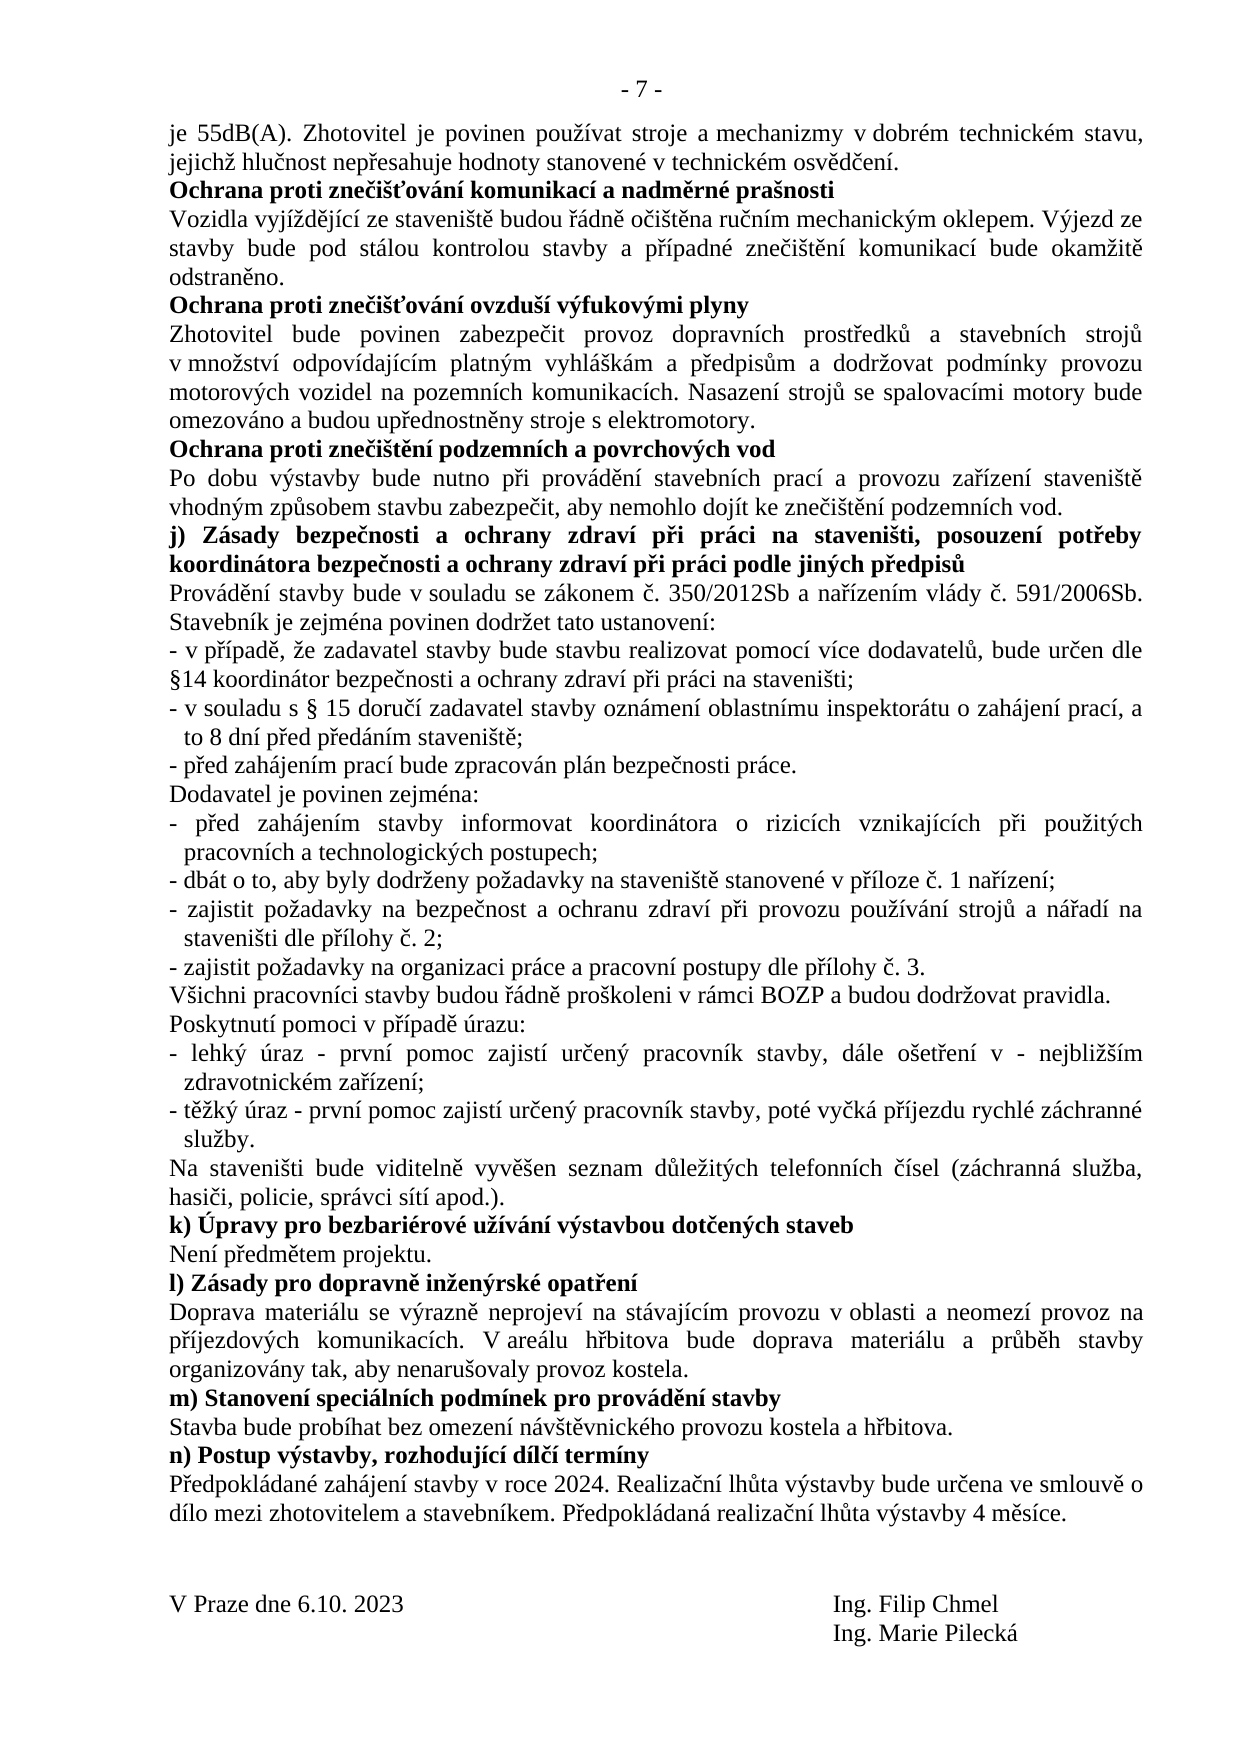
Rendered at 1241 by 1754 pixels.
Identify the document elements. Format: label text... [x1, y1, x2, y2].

text - těžký úraz - první pomoc zajistí určený pracovník stavby, poté vyčká příjezdu rychlé záchranné služby. [169, 1096, 1144, 1153]
text - dbát o to, aby byly dodrženy požadavky na staveniště stanovené v příloze č. 1 nařízení; [169, 866, 1144, 894]
text - v případě, že zadavatel stavby bude stavbu realizovat pomocí více dodavatelů, bude určen dle §14 koordinátor bezpečnosti a ochrany zdraví při práci na staveništi; [169, 636, 1144, 693]
text Ochrana proti znečišťování komunikací a nadměrné prašnosti [169, 176, 1144, 204]
text Na staveništi bude viditelně vyvěšen seznam důležitých telefonních čísel (záchranná služba, hasiči, policie, správci sítí apod.). [169, 1153, 1144, 1211]
text Doprava materiálu se výrazně neprojeví na stávajícím provozu v oblasti a neomezí provoz na příjezdových komunikacích. V areálu hřbitova bude doprava materiálu a průběh stavby organizovány tak, aby nenarušovaly provoz kostela. [169, 1297, 1144, 1383]
text n) Postup výstavby, rozhodující dílčí termíny [169, 1441, 1144, 1469]
text V Praze dne 6.10. 2023 Ing. Filip Chmel [169, 1589, 1144, 1618]
text Vozidla vyjíždějící ze staveniště budou řádně očištěna ručním mechanickým oklepem. Výjezd ze stavby bude pod stálou kontrolou stavby a případné znečištění komunikací bude okamžitě odstraněno. [169, 204, 1144, 291]
text Není předmětem projektu. [169, 1239, 1144, 1268]
text - v souladu s § 15 doručí zadavatel stavby oznámení oblastnímu inspektorátu o zahájení prací, a to 8 dní před předáním staveniště; [169, 693, 1144, 751]
text Ochrana proti znečišťování ovzduší výfukovými plyny [169, 291, 1144, 319]
text Ing. Marie Pilecká [169, 1618, 1144, 1647]
text j) Zásady bezpečnosti a ochrany zdraví při práci na staveništi, posouzení potřeby koordinátora bezpečnosti a ochrany zdraví při práci podle jiných předpisů [169, 521, 1144, 578]
text l) Zásady pro dopravně inženýrské opatření [169, 1268, 1144, 1297]
text Zhotovitel bude povinen zabezpečit provoz dopravních prostředků a stavebních strojů v množství odpovídajícím platným vyhláškám a předpisům a dodržovat podmínky provozu motorových vozidel na pozemních komunikacích. Nasazení strojů se spalovacími motory bude omezováno a budou upřednostněny stroje s elektromotory. [169, 319, 1144, 434]
text Provádění stavby bude v souladu se zákonem č. 350/2012Sb a nařízením vlády č. 591/2006Sb. Stavebník je zejména povinen dodržet tato ustanovení: [169, 578, 1144, 636]
text m) Stanovení speciálních podmínek pro provádění stavby [169, 1383, 1144, 1412]
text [169, 118, 1144, 176]
text - zajistit požadavky na organizaci práce a pracovní postupy dle přílohy č. 3. [169, 952, 1144, 981]
text - před zahájením prací bude zpracován plán bezpečnosti práce. [169, 751, 1144, 779]
text - před zahájením stavby informovat koordinátora o rizicích vznikajících při použitých pracovních a technologických postupech; [169, 808, 1144, 866]
text Poskytnutí pomoci v případě úrazu: [169, 1009, 1144, 1038]
text Dodavatel je povinen zejména: [169, 779, 1144, 808]
text k) Úpravy pro bezbariérové užívání výstavbou dotčených staveb [169, 1211, 1144, 1239]
text Ochrana proti znečištění podzemních a povrchových vod [169, 434, 1144, 463]
text Předpokládané zahájení stavby v roce 2024. Realizační lhůta výstavby bude určena ve smlouvě o dílo mezi zhotovitelem a stavebníkem. Předpokládaná realizační lhůta výstavby 4 měsíce. [169, 1469, 1144, 1527]
text Po dobu výstavby bude nutno při provádění stavebních prací a provozu zařízení staveniště vhodným způsobem stavbu zabezpečit, aby nemohlo dojít ke znečištění podzemních vod. [169, 463, 1144, 521]
text - zajistit požadavky na bezpečnost a ochranu zdraví při provozu používání strojů a nářadí na staveništi dle přílohy č. 2; [169, 894, 1144, 952]
text Všichni pracovníci stavby budou řádně proškoleni v rámci BOZP a budou dodržovat pravidla. [169, 981, 1144, 1009]
text Stavba bude probíhat bez omezení návštěvnického provozu kostela a hřbitova. [169, 1412, 1144, 1441]
text - lehký úraz - první pomoc zajistí určený pracovník stavby, dále ošetření v - nejbližším zdravotnickém zařízení; [169, 1038, 1144, 1096]
